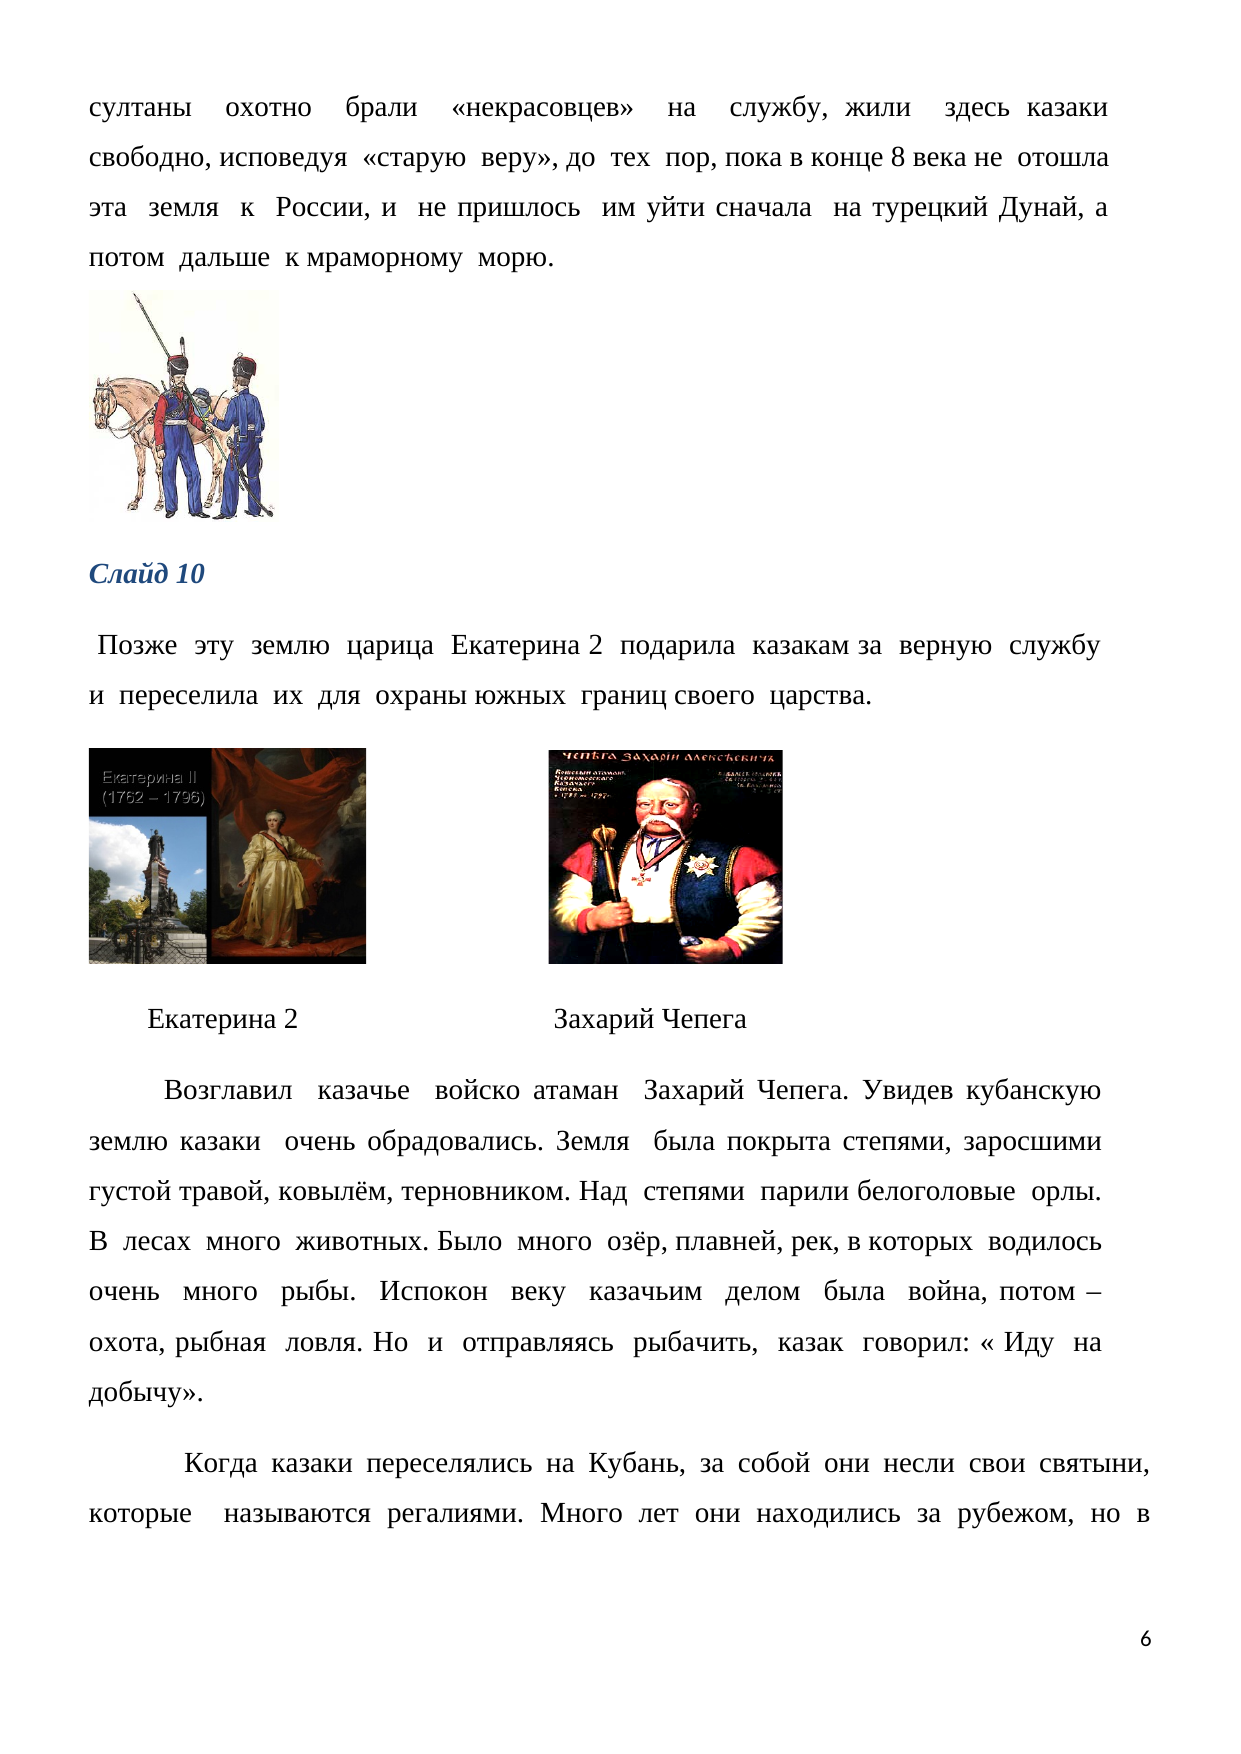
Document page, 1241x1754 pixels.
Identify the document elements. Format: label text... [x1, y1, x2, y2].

picture [88, 748, 367, 964]
text Позже эту землю царица Екатерина 2 подарила казакам за верную службу и переселила их для охраны южных границ своего царства. [89, 627, 1104, 711]
text Екатерина 2 Захарий Чепега [89, 1001, 1104, 1035]
text Возглавил казачье войско атаман Захарий Чепега. Увидев кубанскую землю казаки очень обрадовались. Земля была покрыта степями, заросшими густой травой, ковылём, терновником. Над степями парили белоголовые орлы. В лесах много животных. Было много озёр, плавней, рек, в которых водилось очень много рыбы. Испокон веку казачьим делом была война, потом – охота, рыбная ловля. Но и отправляясь рыбачить, казак говорил: « Иду на добычу». [89, 1072, 1104, 1408]
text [89, 89, 1109, 273]
text Слайд 10 [89, 556, 1152, 589]
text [89, 1445, 1152, 1529]
picture [88, 290, 280, 522]
picture [548, 750, 783, 964]
